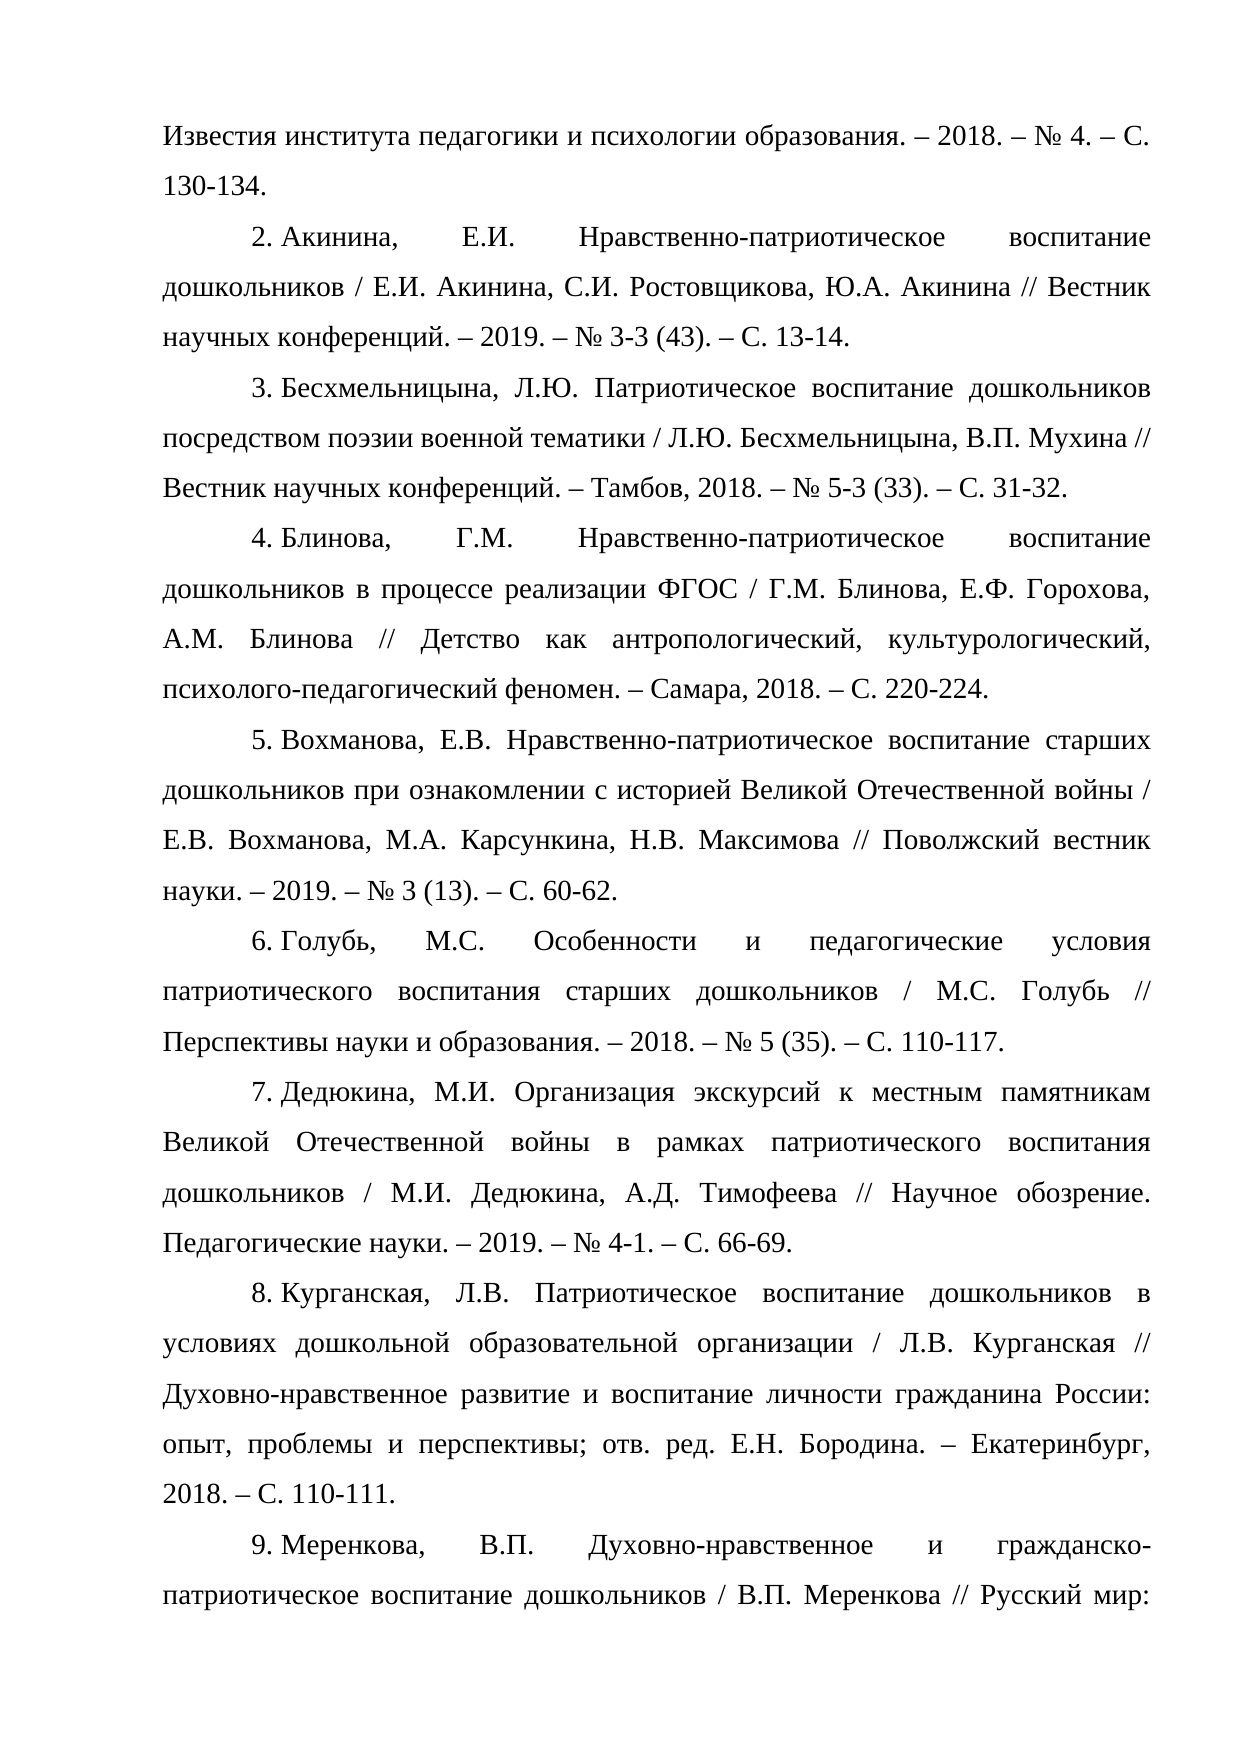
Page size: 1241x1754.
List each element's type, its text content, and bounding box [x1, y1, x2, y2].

list Дедюкина, М.И. Организация экскурсий к местным памятникам Великой Отечественной войны в рамках патриотического воспитания дошкольников / М.И. Дедюкина, А.Д. Тимофеева // Научное обозрение. Педагогические науки. – 2019. – № 4-1. – С. 66-69. [162, 1074, 1152, 1258]
list Голубь, М.С. Особенности и педагогические условия патриотического воспитания старших дошкольников / М.С. Голубь // Перспективы науки и образования. – 2018. – № 5 (35). – С. 110-117. [162, 923, 1152, 1057]
list Акинина, Е.И. Нравственно-патриотическое воспитание дошкольников / Е.И. Акинина, С.И. Ростовщикова, Ю.А. Акинина // Вестник научных конференций. – 2019. – № 3-3 (43). – С. 13-14. [162, 219, 1152, 353]
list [162, 118, 1152, 202]
list Курганская, Л.В. Патриотическое воспитание дошкольников в условиях дошкольной образовательной организации / Л.В. Курганская // Духовно-нравственное развитие и воспитание личности гражданина России: опыт, проблемы и перспективы; отв. ред. Е.Н. Бородина. – Екатеринбург, 2018. – С. 110-111. [162, 1275, 1152, 1510]
list Вохманова, Е.В. Нравственно-патриотическое воспитание старших дошкольников при ознакомлении с историей Великой Отечественной войны / Е.В. Вохманова, М.А. Карсункина, Н.В. Максимова // Поволжский вестник науки. – 2019. – № 3 (13). – С. 60-62. [162, 722, 1152, 906]
list Блинова, Г.М. Нравственно-патриотическое воспитание дошкольников в процессе реализации ФГОС / Г.М. Блинова, Е.Ф. Горохова, А.М. Блинова // Детство как антропологический, культурологический, психолого-педагогический феномен. – Самара, 2018. – С. 220-224. [162, 521, 1152, 705]
list Бесхмельницына, Л.Ю. Патриотическое воспитание дошкольников посредством поэзии военной тематики / Л.Ю. Бесхмельницына, В.П. Мухина // Вестник научных конференций. – Тамбов, 2018. – № 5-3 (33). – С. 31-32. [162, 370, 1152, 504]
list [162, 1527, 1152, 1611]
